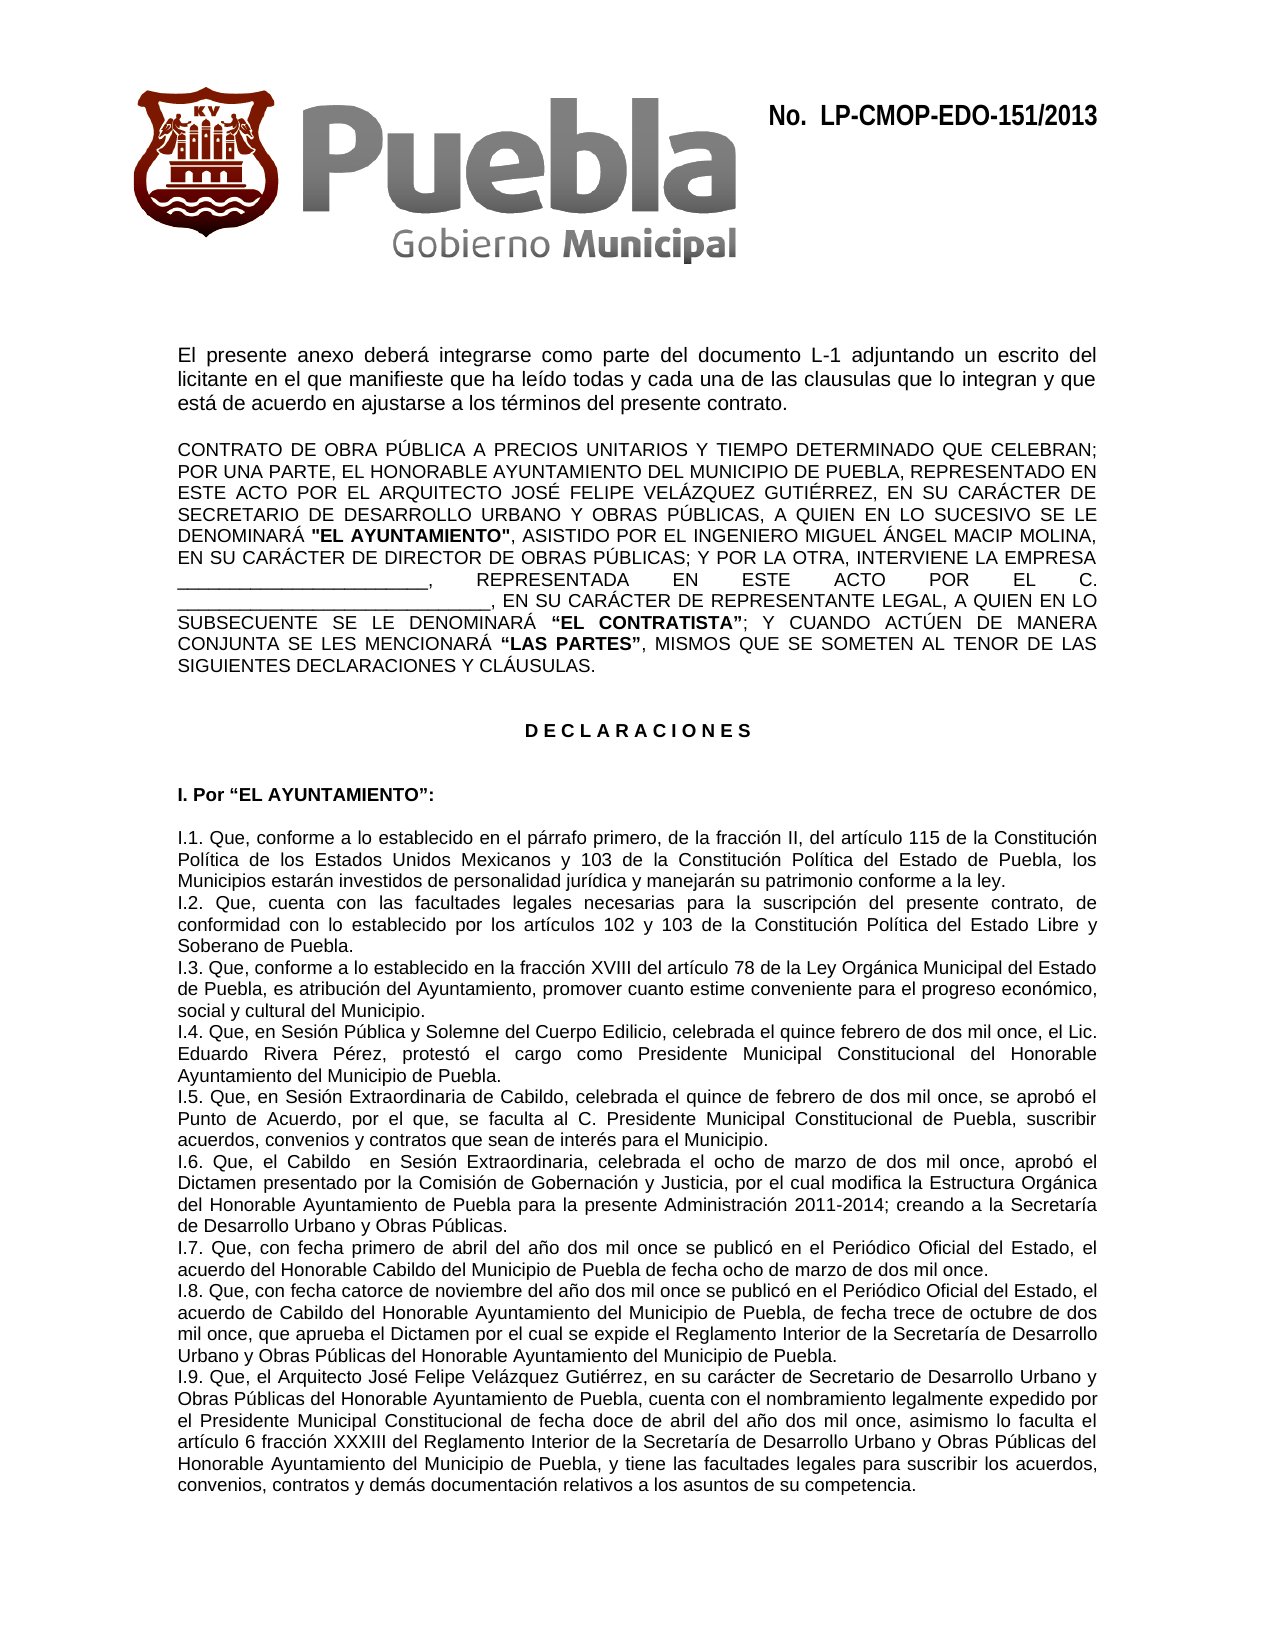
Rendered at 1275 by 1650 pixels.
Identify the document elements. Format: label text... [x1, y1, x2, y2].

text I. Por “EL AYUNTAMIENTO”: [177, 784, 1098, 806]
text El presente anexo deberá integrarse como parte del documento L-1 adjuntando un escrito del licitante en el que manifieste que ha leído todas y cada una de las clausulas que lo integran y que está de acuerdo en ajustarse a los términos del presente contrato. [177, 343, 1098, 415]
text I.7. Que, con fecha primero de abril del año dos mil once se publicó en el Periódico Oficial del Estado, el acuerdo del Honorable Cabildo del Municipio de Puebla de fecha ocho de marzo de dos mil once. [177, 1237, 1098, 1280]
text I.6. Que, el Cabildo en Sesión Extraordinaria, celebrada el ocho de marzo de dos mil once, aprobó el Dictamen presentado por la Comisión de Gobernación y Justicia, por el cual modifica la Estructura Orgánica del Honorable Ayuntamiento de Puebla para la presente Administración 2011-2014; creando a de Desarrollo Urbano y Obras Públicas. [177, 1151, 1098, 1237]
text I.2. Que, cuenta con las facultades legales necesarias para la suscripción del presente contrato, de conformidad con lo establecido por los artículos 102 y 103 de del Estado Libre y Soberano de Puebla. [177, 892, 1098, 957]
text D E C L A R A C I O N E S [177, 719, 1098, 741]
text I.3. Que, conforme a lo establecido en la fracción XVIII del artículo 78 de Municipal del Estado de Puebla, es atribución del Ayuntamiento, promover cuanto estime conveniente para el progreso económico, social y cultural del Municipio. [177, 957, 1098, 1021]
text I.9. Que, el Arquitecto José Felipe Velázquez Gutiérrez, en su carácter de Secretario de Desarrollo Urbano y Obras Públicas del Honorable Ayuntamiento de Puebla, cuenta con el nombramiento legalmente expedido por el Presidente Municipal Constitucional de fecha doce de abril del año dos mil once, asimismo lo faculta el artículo 6 fracción XXXIII del Reglamento Interior de la Secretaría de Desarrollo Urbano y Obras Públicas del Honorable Ayuntamiento del Municipio de Puebla, y tiene las facultades legales para suscribir los acuerdos, convenios, contratos y demás documentación relativos a los asuntos de su competencia. [177, 1366, 1098, 1496]
text I.5. Que, en Sesión Extraordinaria de Cabildo, celebrada el quince de febrero de dos mil once, se aprobó el Punto de Acuerdo, por el que, se faculta al C. Presidente Municipal Constitucional de Puebla, suscribir acuerdos, convenios y contratos que sean de interés para el Municipio. [177, 1086, 1098, 1151]
text CONTRATO DE OBRA PÚBLICA A PRECIOS UNITARIOS Y TIEMPO DETERMINADO QUE CELEBRAN; POR UNA PARTE, EL HONORABLE AYUNTAMIENTO DEL MUNICIPIO DE PUEBLA, REPRESENTADO EN ESTE ACTO POR EL ARQUITECTO JOSÉ FELIPE VELÁZQUEZ GUTIÉRREZ, EN SU CARÁCTER DE SECRETARIO DE DESARROLLO URBANO Y OBRAS PÚBLICAS, A QUIEN EN LO SUCESIVO SE LE DENOMINARÁ "EL AYUNTAMIENTO", ASISTIDO POR EL INGENIERO MIGUEL ÁNGEL MACIP MOLINA, EN SU CARÁCTER DE DIRECTOR DE OBRAS PÚBLICAS; Y POR , INTERVIENE ________________________, REPRESENTADA EN ESTE ACTO POR EL C. ______________________________, EN SU CARÁCTER DE REPRESENTANTE LEGAL, A QUIEN EN LO SUBSECUENTE SE LE DENOMINARÁ “EL CONTRATISTA”; Y CUANDO ACTÚEN DE MANERA CONJUNTA SE LES MENCIONARÁ “LAS PARTES”, MISMOS QUE SE SOMETEN AL TENOR DE LAS SIGUIENTES DECLARACIONES Y CLÁUSULAS. [177, 439, 1098, 676]
picture [133, 87, 736, 264]
text I.4. Que, en Sesión Pública y Solemne del Cuerpo Edilicio, celebrada el quince febrero de dos mil once, el Lic. Eduardo Rivera Pérez, protestó el cargo como Presidente Municipal Constitucional del Honorable Ayuntamiento del Municipio de Puebla. [177, 1021, 1098, 1086]
text I.8. Que, con fecha catorce de noviembre del año dos mil once se publicó en el Periódico Oficial del Estado, el acuerdo de Cabildo del Honorable Ayuntamiento del Municipio de Puebla, de fecha trece de octubre de dos mil once, que aprueba el Dictamen por el cual se expide el Reglamento Interior de la Secretaría de Desarrollo Urbano y Obras Públicas del Honorable Ayuntamiento del Municipio de Puebla. [177, 1280, 1098, 1366]
text I.1. Que, conforme a lo establecido en el párrafo primero, de la fracción II, del artículo 115 de de los Estados Unidos Mexicanos y 103 de del Estado de Puebla, los Municipios estarán investidos de personalidad jurídica y manejarán su patrimonio conforme a la ley. [177, 827, 1098, 892]
